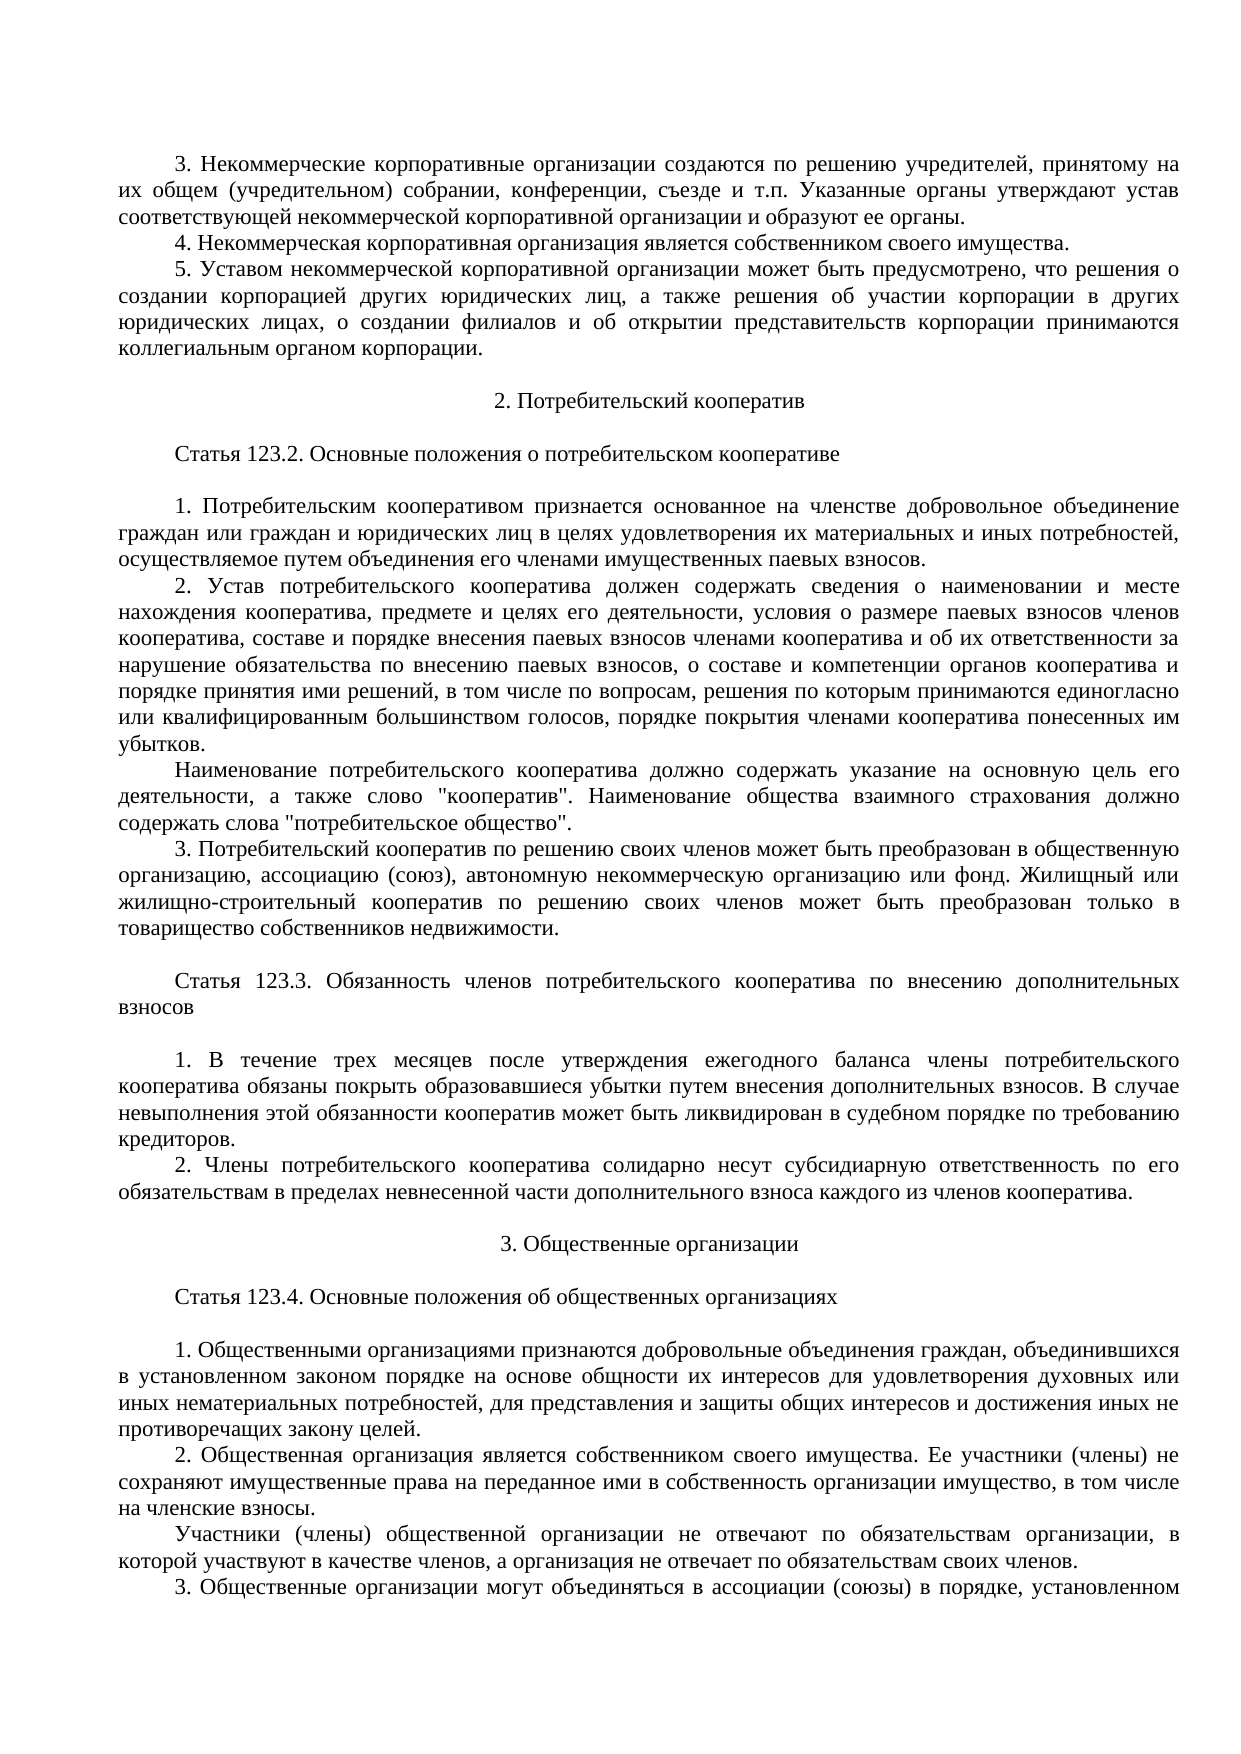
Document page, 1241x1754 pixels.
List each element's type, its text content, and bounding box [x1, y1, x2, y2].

text 3. Потребительский кооператив по решению своих членов может быть преобразован в общественную организацию, ассоциацию (союз), автономную некоммерческую организацию или фонд. Жилищный или жилищно-строительный кооператив по решению своих членов может быть преобразован только в товарищество собственников недвижимости. [118, 835, 1181, 941]
text 2. Потребительский кооператив [118, 387, 1181, 413]
text 2. Члены потребительского кооператива солидарно несут субсидиарную ответственность по его обязательствам в пределах невнесенной части дополнительного взноса каждого из членов кооператива. [118, 1151, 1181, 1204]
text 3. Общественные организации [118, 1231, 1181, 1257]
text Статья 123.4. Основные положения об общественных организациях [118, 1283, 1181, 1309]
text 1. В течение трех месяцев после утверждения ежегодного баланса члены потребительского кооператива обязаны покрыть образовавшиеся убытки путем внесения дополнительных взносов. В случае невыполнения этой обязанности кооператив может быть ликвидирован в судебном порядке по требованию кредиторов. [118, 1046, 1181, 1151]
text 3. Некоммерческие корпоративные организации создаются по решению учредителей, принятому на их общем (учредительном) собрании, конференции, съезде и т.п. Указанные органы утверждают устав соответствующей некоммерческой корпоративной организации и образуют ее органы. [118, 150, 1181, 229]
text Статья 123.2. Основные положения о потребительском кооперативе [118, 440, 1181, 466]
text 4. Некоммерческая корпоративная организация является собственником своего имущества. [118, 229, 1181, 255]
text 2. Устав потребительского кооператива должен содержать сведения о наименовании и месте нахождения кооператива, предмете и целях его деятельности, условия о размере паевых взносов членов кооператива, составе и порядке внесения паевых взносов членами кооператива и об их ответственности за нарушение обязательства по внесению паевых взносов, о составе и компетенции органов кооператива и порядке принятия ими решений, в том числе по вопросам, решения по которым принимаются единогласно или квалифицированным большинством голосов, порядке покрытия членами кооператива понесенных им убытков. [118, 572, 1181, 756]
text 1. Потребительским кооперативом признается основанное на членстве добровольное объединение граждан или граждан и юридических лиц в целях удовлетворения их материальных и иных потребностей, осуществляемое путем объединения его членами имущественных паевых взносов. [118, 493, 1181, 572]
text 2. Общественная организация является собственником своего имущества. Ее участники (члены) не сохраняют имущественные права на переданное ими в собственность организации имущество, в том числе на членские взносы. [118, 1441, 1181, 1520]
text Наименование потребительского кооператива должно содержать указание на основную цель его деятельности, а также слово "кооператив". Наименование общества взаимного страхования должно содержать слова "потребительское общество". [118, 756, 1181, 835]
text Статья 123.3. Обязанность членов потребительского кооператива по внесению дополнительных взносов [118, 967, 1181, 1020]
text 1. Общественными организациями признаются добровольные объединения граждан, объединившихся в установленном законом порядке на основе общности их интересов для удовлетворения духовных или иных нематериальных потребностей, для представления и защиты общих интересов и достижения иных не противоречащих закону целей. [118, 1336, 1181, 1441]
text Участники (члены) общественной организации не отвечают по обязательствам организации, в которой участвуют в качестве членов, а организация не отвечает по обязательствам своих членов. [118, 1520, 1181, 1573]
text 5. Уставом некоммерческой корпоративной организации может быть предусмотрено, что решения о создании корпорацией других юридических лиц, а также решения об участии корпорации в других юридических лицах, о создании филиалов и об открытии представительств корпорации принимаются коллегиальным органом корпорации. [118, 255, 1181, 361]
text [118, 1573, 1181, 1599]
